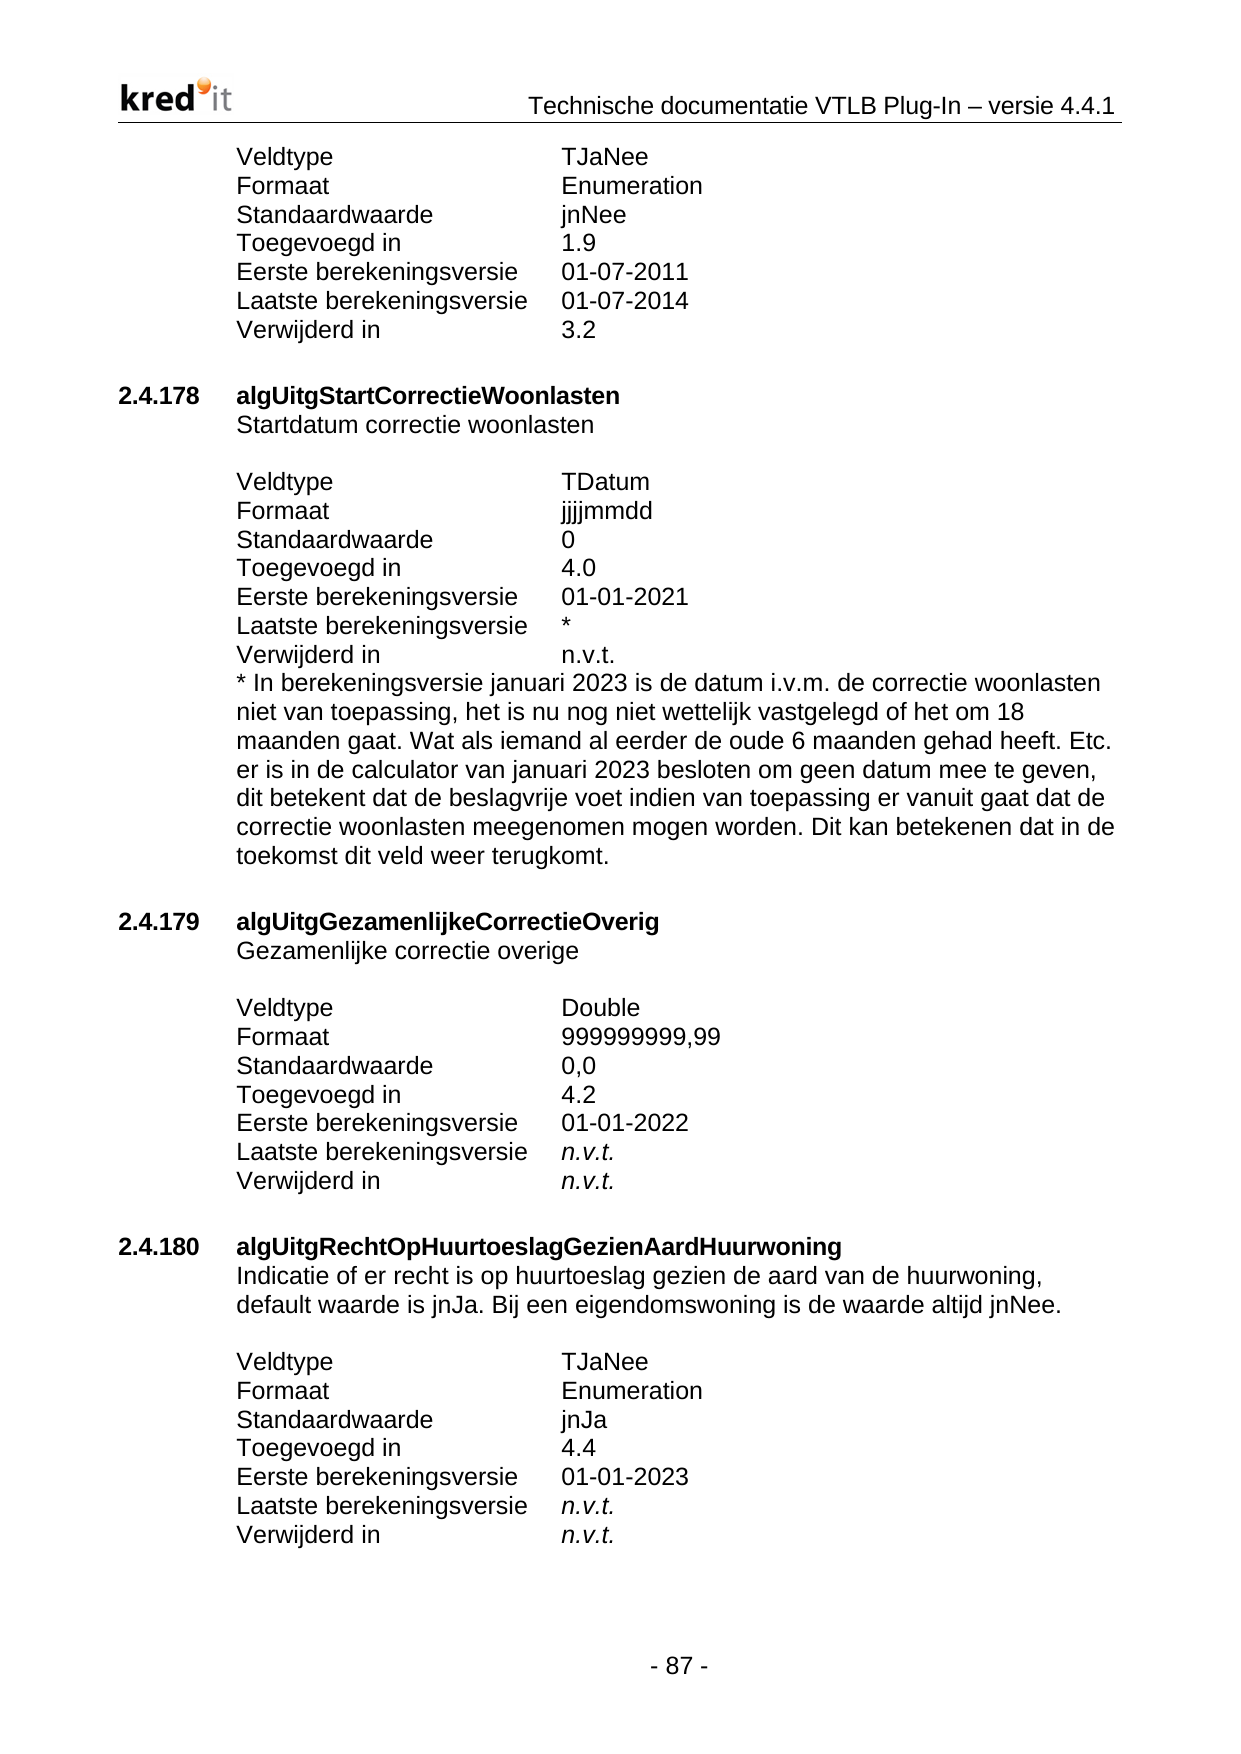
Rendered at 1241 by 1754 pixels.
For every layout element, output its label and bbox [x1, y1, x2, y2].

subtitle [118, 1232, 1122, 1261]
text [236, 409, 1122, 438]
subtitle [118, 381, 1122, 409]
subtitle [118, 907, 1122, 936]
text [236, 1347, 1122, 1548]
picture [118, 73, 234, 115]
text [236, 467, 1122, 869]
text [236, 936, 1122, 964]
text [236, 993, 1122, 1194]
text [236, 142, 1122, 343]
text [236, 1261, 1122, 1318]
